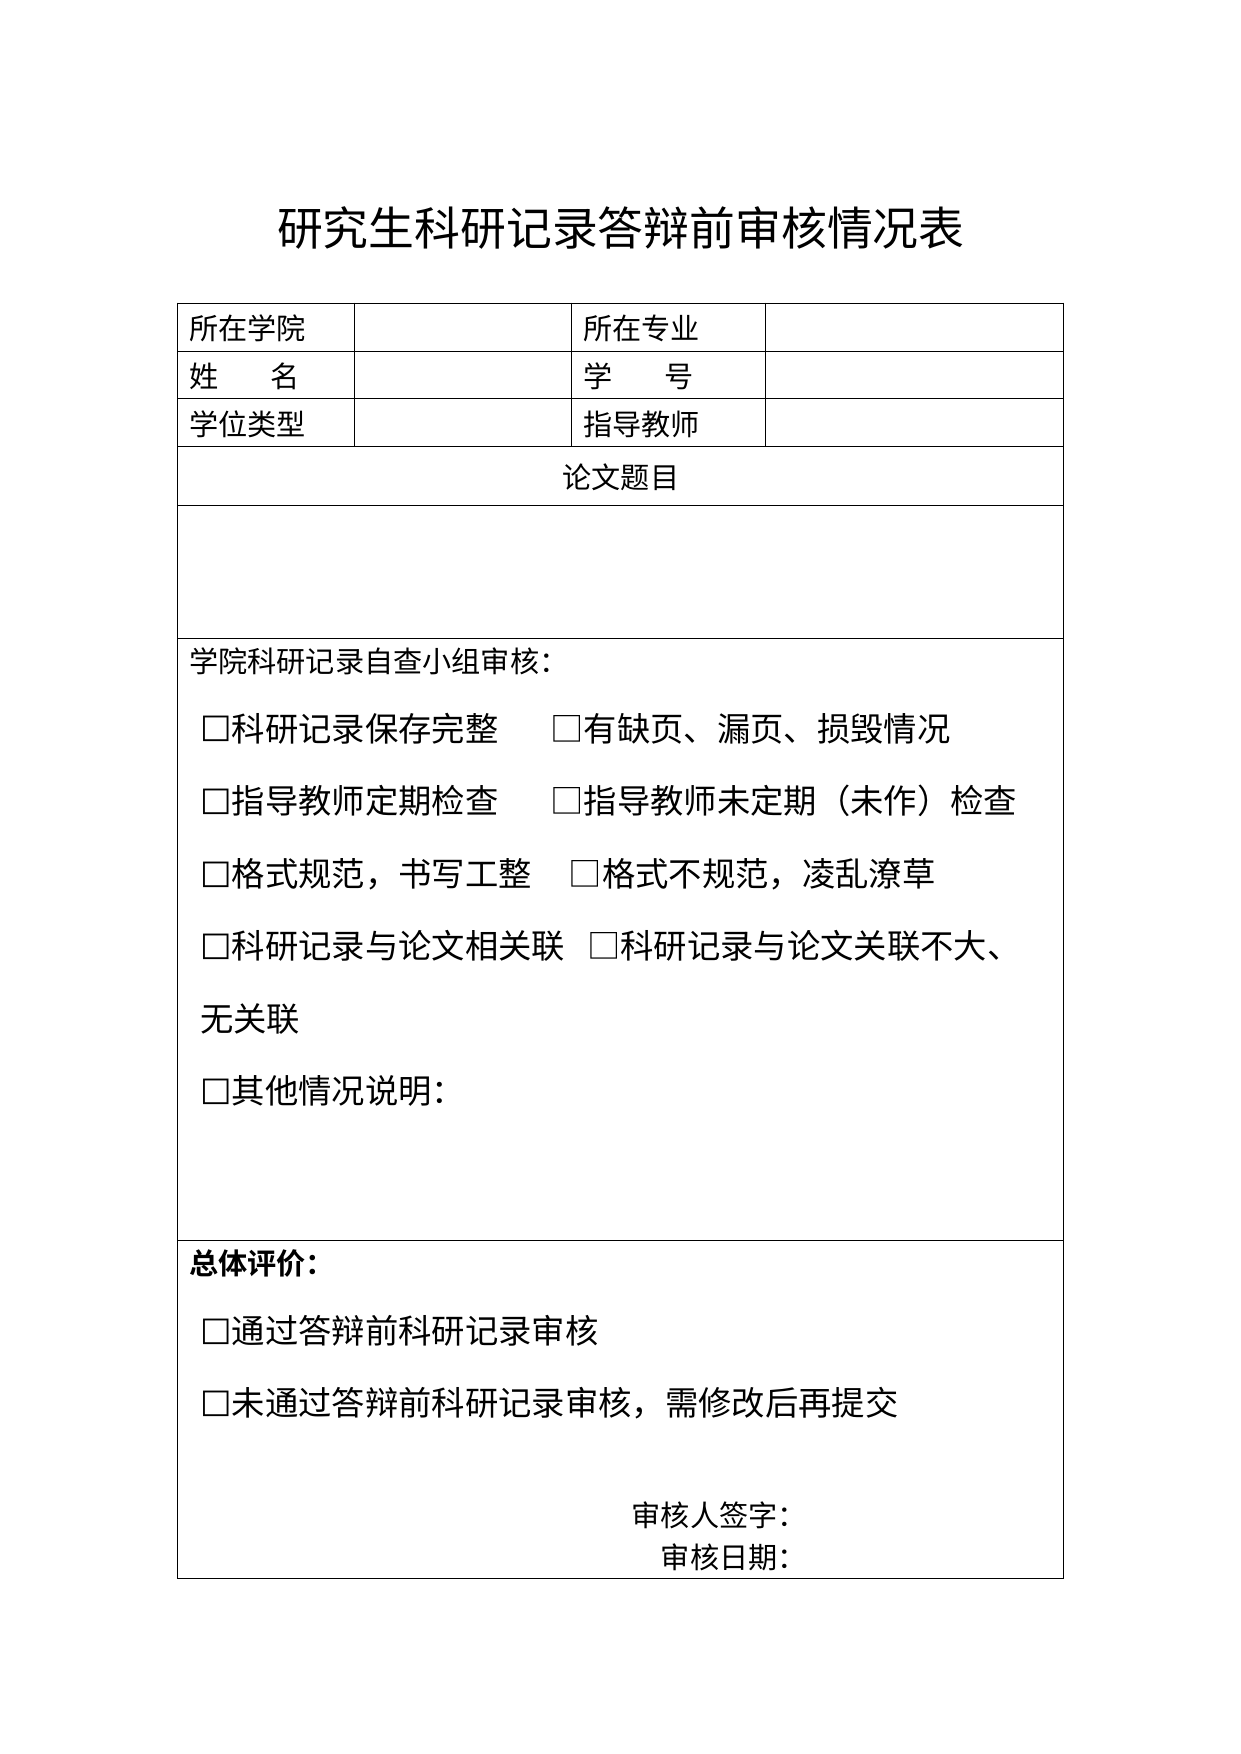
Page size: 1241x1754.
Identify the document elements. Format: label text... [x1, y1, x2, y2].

table_cell 学位类型 [178, 399, 354, 446]
table_cell 所在专业 [572, 304, 765, 351]
table_cell [766, 352, 1063, 398]
table_cell [766, 399, 1063, 446]
table_cell 学 号 [572, 352, 765, 398]
table_cell [766, 304, 1063, 351]
table_cell [355, 304, 571, 351]
table_cell 所在学院 [178, 304, 354, 351]
table_cell 论文题目 [178, 447, 1063, 505]
table_cell [355, 399, 571, 446]
table_header 研究生科研记录答辩前审核情况表 [178, 149, 1063, 303]
table_cell [178, 506, 1063, 638]
table_cell [355, 352, 571, 398]
table_cell 指导教师 [572, 399, 765, 446]
table_cell 总体评价： □通过答辩前科研记录审核 □未通过答辩前科研记录审核，需修改后再提交 审核人签字： 审核日期： [178, 1241, 1063, 1577]
table_cell 姓 名 [178, 352, 354, 398]
table_cell 学院科研记录自查小组审核： □科研记录保存完整 □有缺页、漏页、损毁情况 □指导教师定期检查 □指导教师未定期（未作）检查 □格式规范，书写工整 □格式不规范，凌乱潦草 □科研记录与论文相关联 □科研记录与论文关联不大、无关联 □其他情况说明： [178, 639, 1063, 1240]
